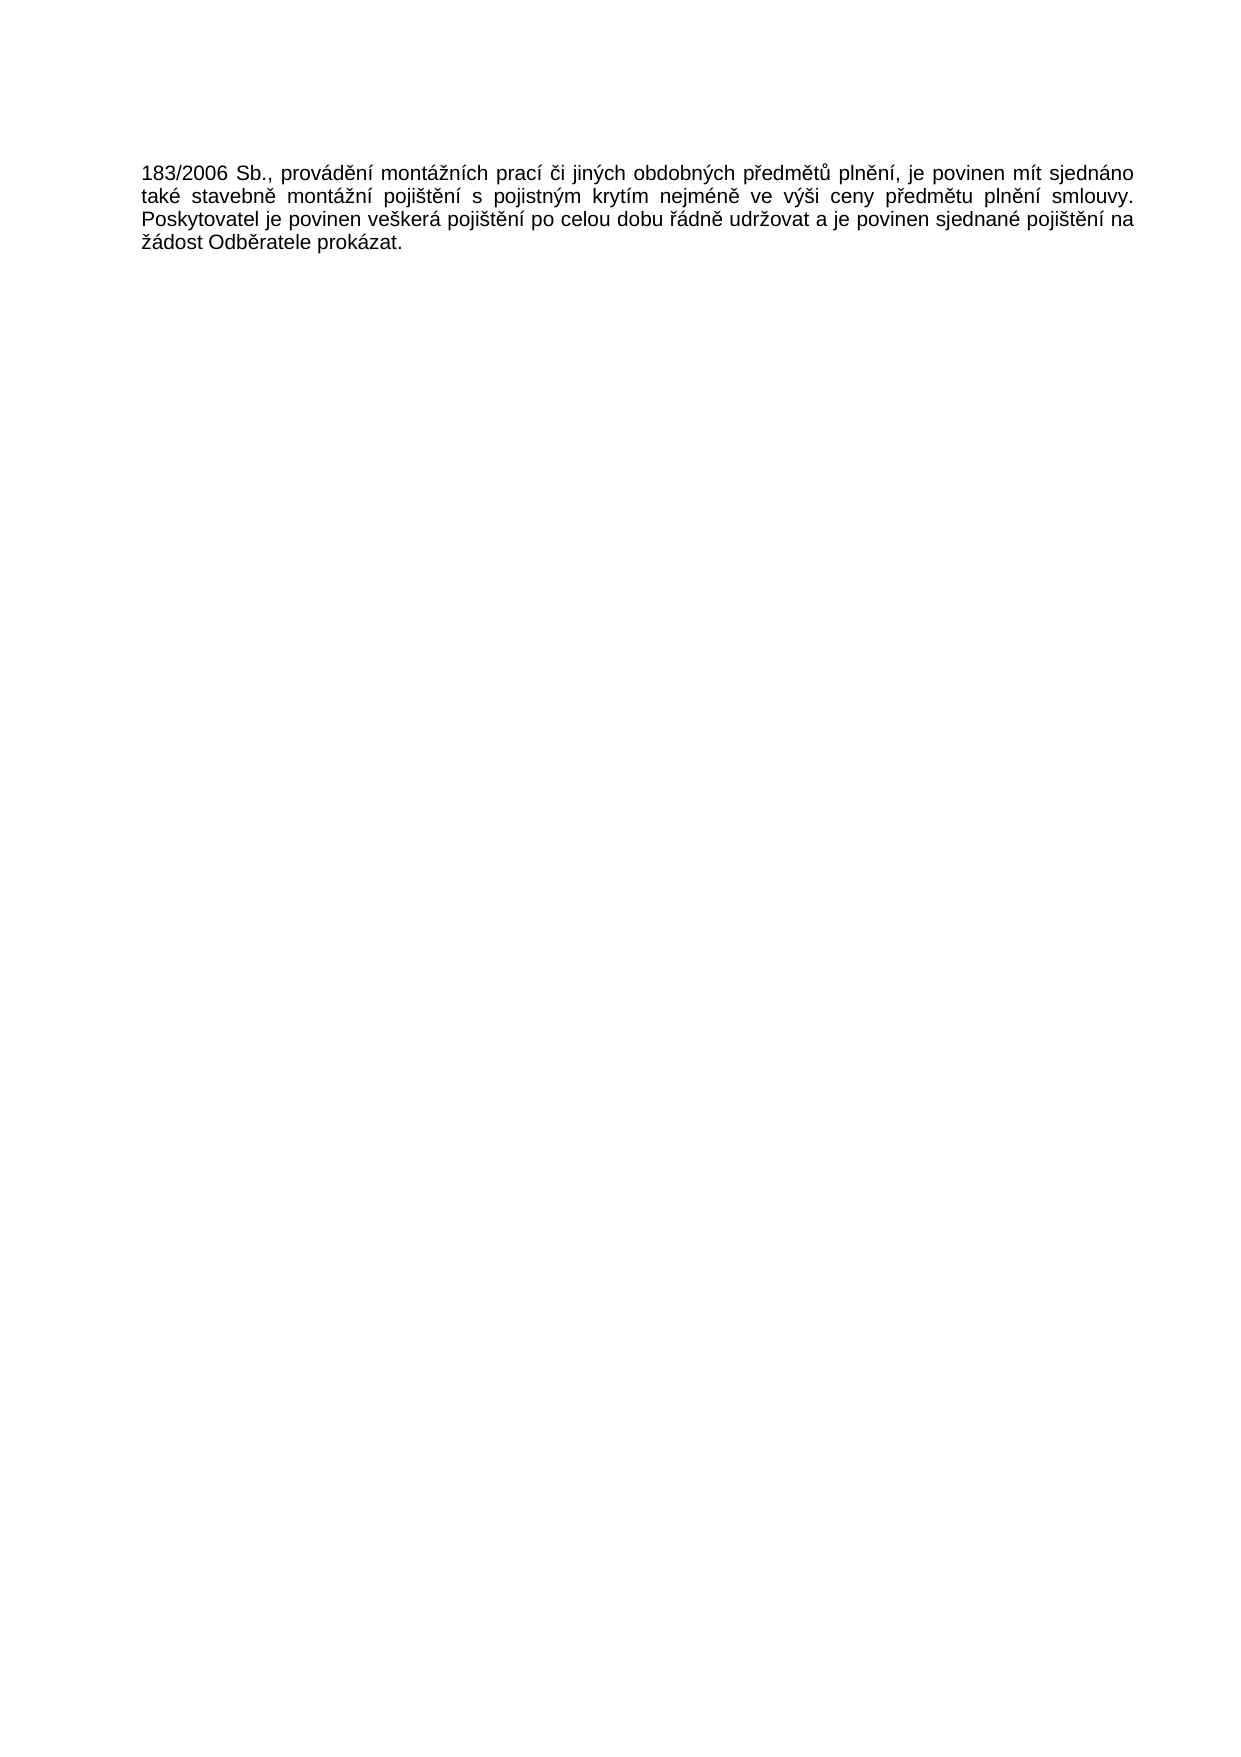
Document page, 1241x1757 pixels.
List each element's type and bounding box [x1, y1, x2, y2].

text [141, 162, 1135, 254]
